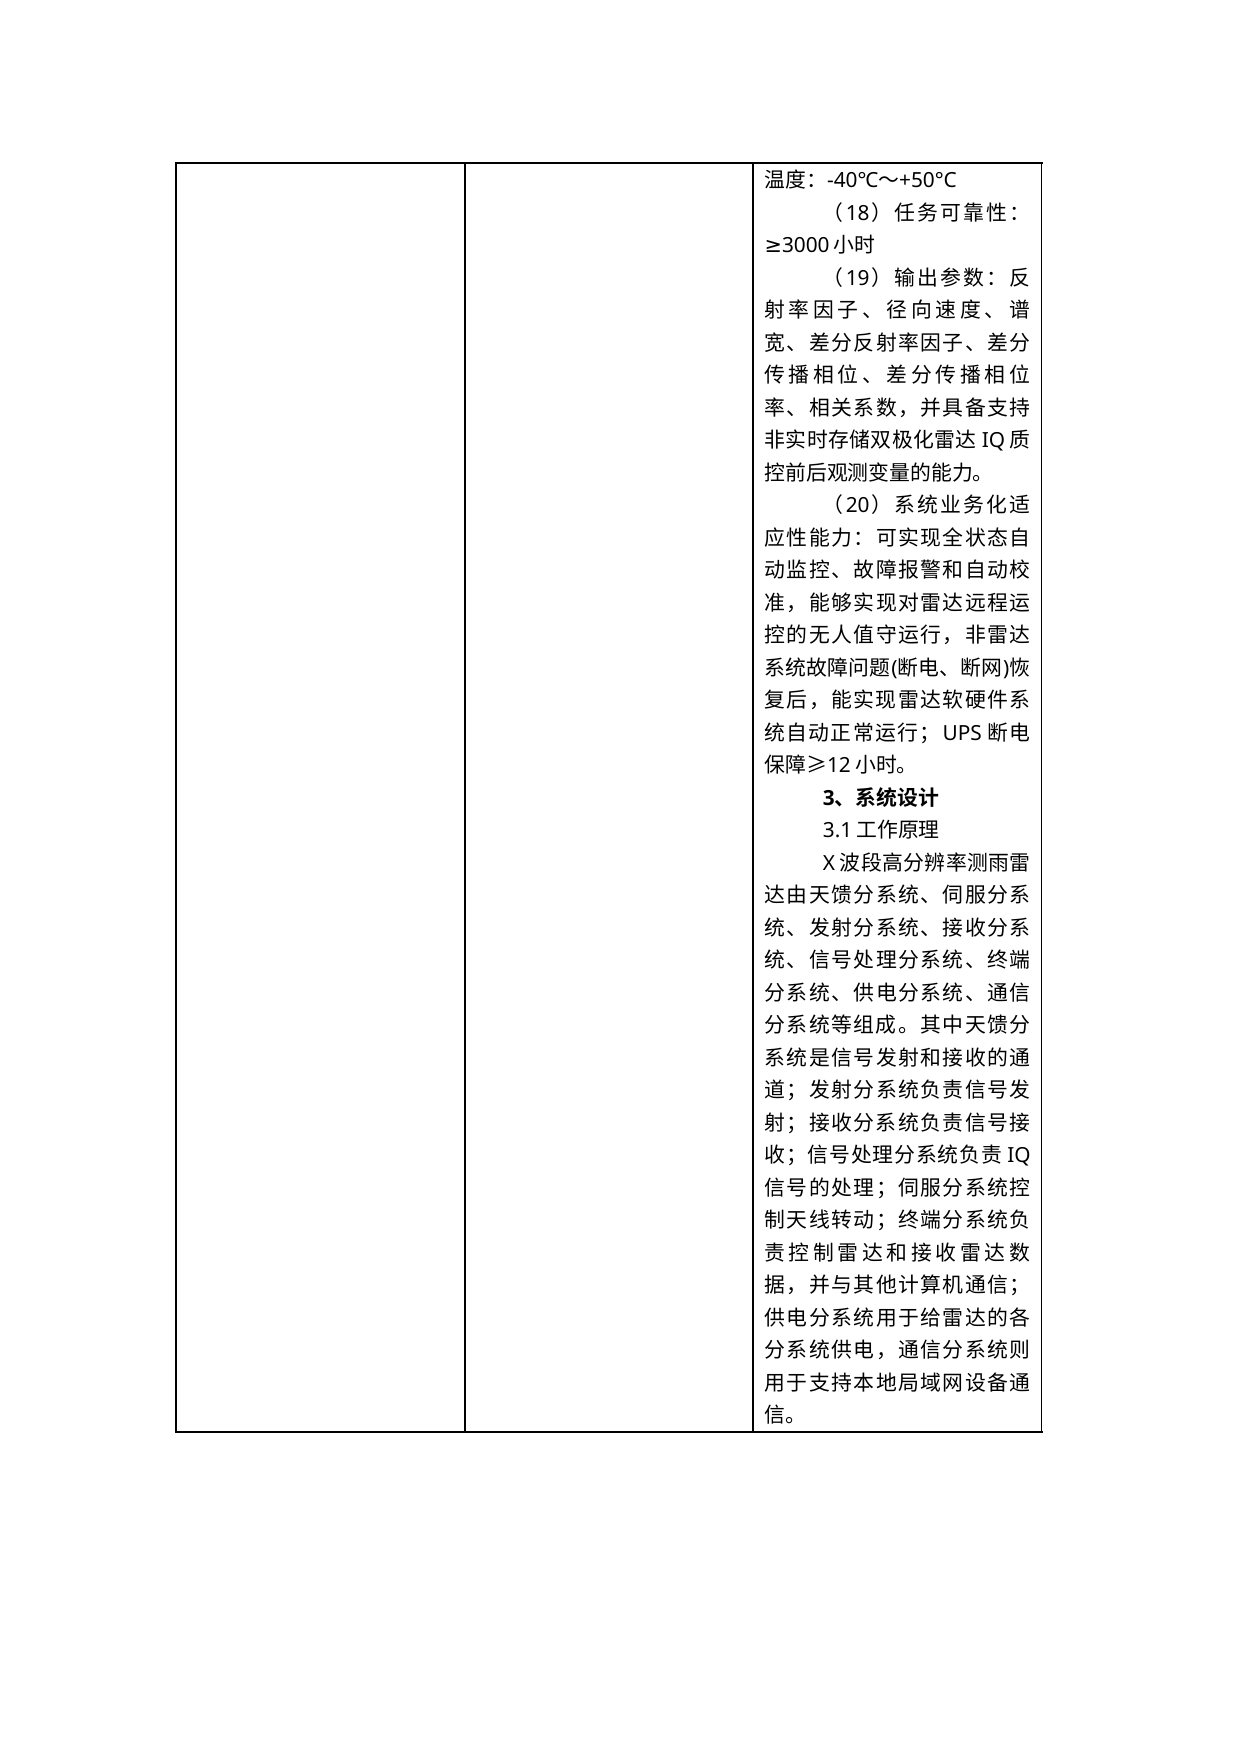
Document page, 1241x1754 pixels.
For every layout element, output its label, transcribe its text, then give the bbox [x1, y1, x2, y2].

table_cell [754, 164, 1041, 1431]
table_cell 1 [177, 164, 464, 1431]
table_cell [466, 164, 752, 1431]
